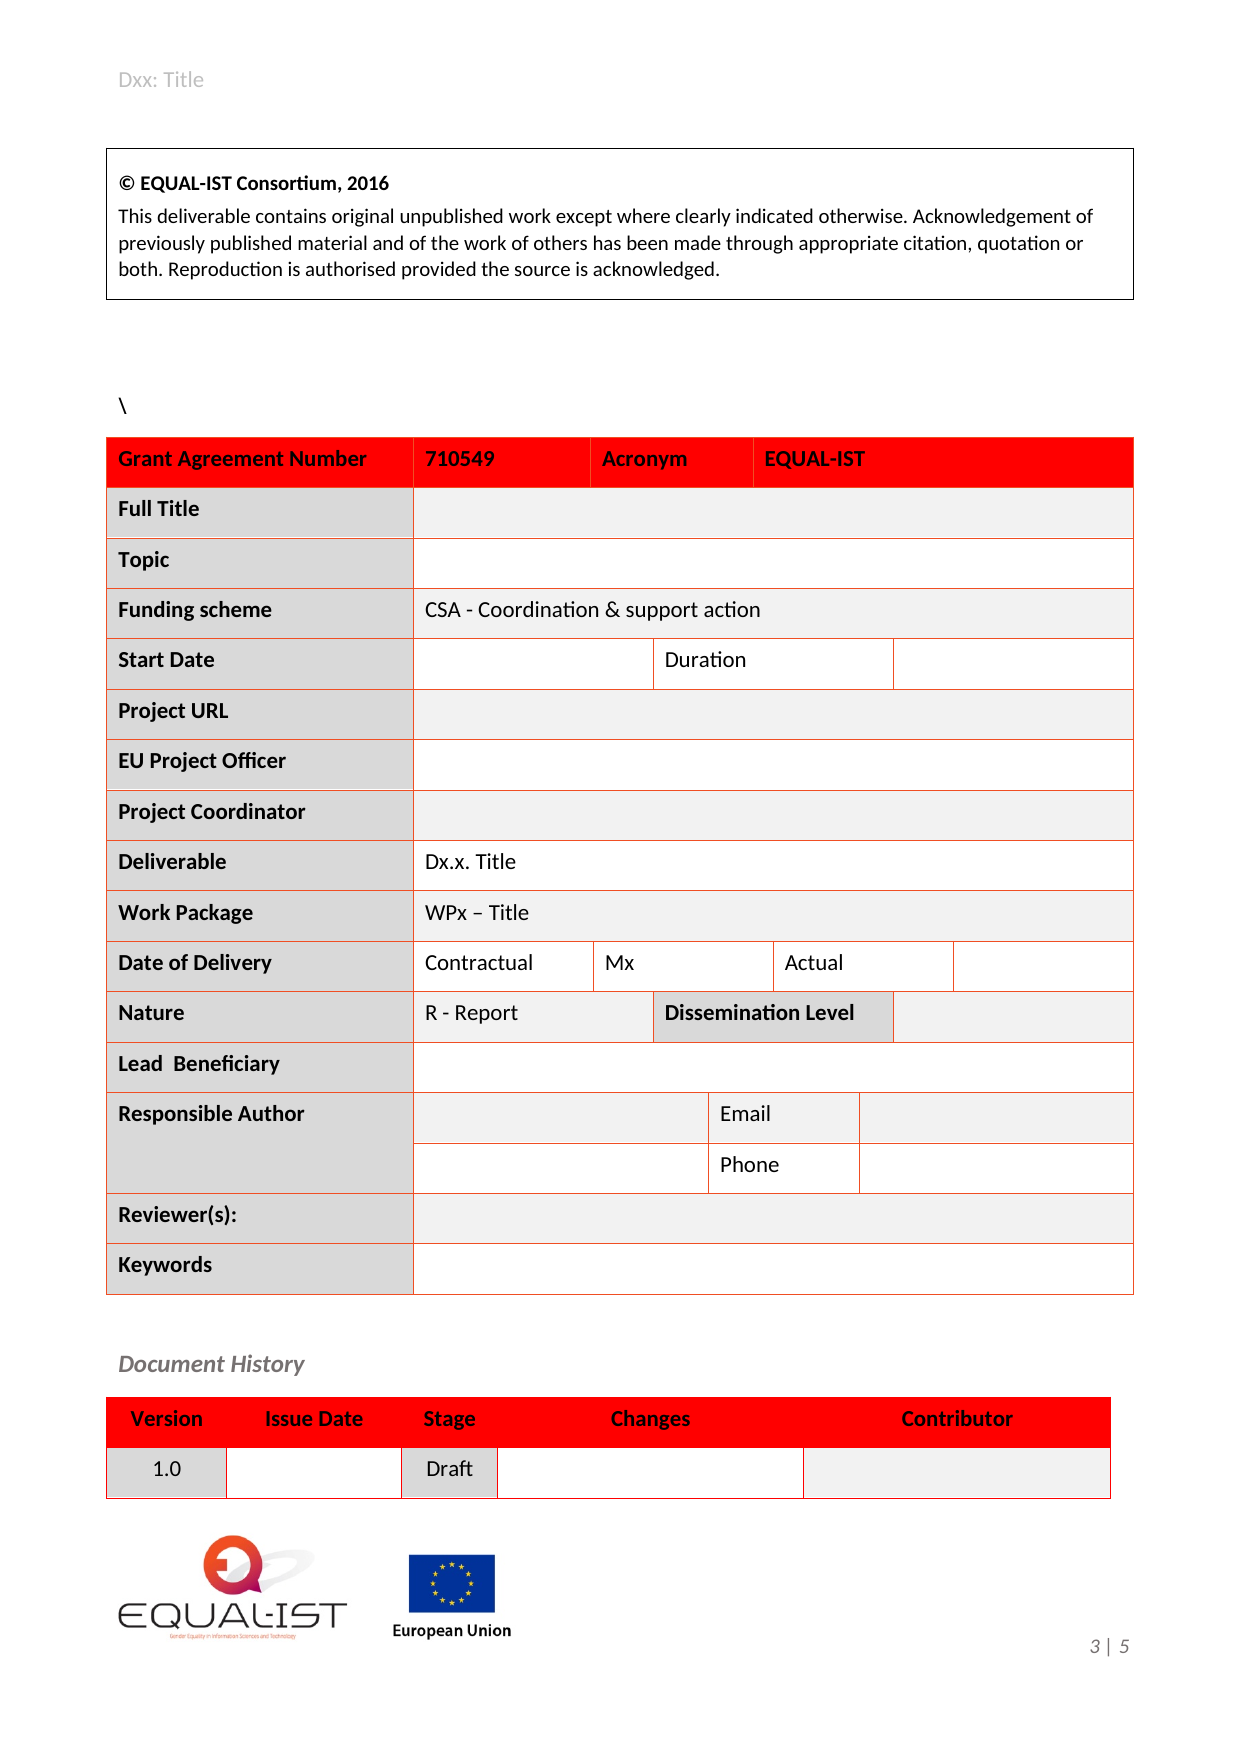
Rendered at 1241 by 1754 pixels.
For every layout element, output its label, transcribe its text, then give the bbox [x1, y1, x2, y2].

table_cell 1.0 [107, 1448, 226, 1497]
table_cell [414, 539, 1133, 588]
table_cell [414, 1144, 708, 1193]
table_cell Topic [107, 539, 413, 588]
text \ [118, 390, 1122, 421]
table_cell Draft [402, 1448, 497, 1497]
table_header Issue Date [227, 1398, 401, 1447]
table_header © EQUAL-IST Consortium, 2016 This deliverable contains original unpublished work except where clearly indicated otherwise. Acknowledgement of previously published material and of the work of others has been made through appropriate citation, quotation or both. Reproduction is authorised provided the source is acknowledged. [107, 149, 1133, 298]
table_header 710549 [414, 438, 590, 487]
table_cell Deliverable [107, 841, 413, 890]
table_cell Duration [654, 639, 893, 689]
table_cell Project Coordinator [107, 791, 413, 840]
table_cell Reviewer(s): [107, 1194, 413, 1243]
table_cell WPx – Title [414, 891, 1133, 941]
table_cell EU Project Officer [107, 740, 413, 789]
table_cell Start Date [107, 639, 413, 689]
table_cell Phone [709, 1144, 859, 1193]
table_cell Dx.x. Title [414, 841, 1133, 890]
table_header Version [107, 1398, 226, 1447]
table_cell R - Report [414, 992, 653, 1042]
table_cell [414, 1093, 708, 1142]
table_header Stage [402, 1398, 497, 1447]
table_cell Responsible Author [107, 1093, 413, 1193]
table_header Contributor [804, 1398, 1110, 1447]
table_header EQUAL-IST [754, 438, 1133, 487]
table_cell Keywords [107, 1244, 413, 1294]
table_cell [414, 740, 1133, 789]
table_cell Work Package [107, 891, 413, 941]
table_cell [804, 1448, 1110, 1497]
picture [111, 1532, 769, 1664]
table_cell [414, 639, 653, 689]
table_cell Dissemination Level [654, 992, 893, 1042]
table_header Grant Agreement Number [107, 438, 413, 487]
table_cell [954, 942, 1133, 991]
table_cell [414, 791, 1133, 840]
table_cell Nature [107, 992, 413, 1042]
table_header Acronym [591, 438, 753, 487]
table_cell [414, 1194, 1133, 1243]
table_cell [414, 1244, 1133, 1294]
table_cell [860, 1144, 1133, 1193]
table_cell [894, 992, 1133, 1042]
table_cell Actual [774, 942, 953, 991]
table_cell [860, 1093, 1133, 1142]
table_cell Lead Beneficiary [107, 1043, 413, 1092]
table_cell CSA - Coordination & support action [414, 589, 1133, 638]
table_cell Date of Delivery [107, 942, 413, 991]
table_cell [414, 690, 1133, 739]
table_cell Funding scheme [107, 589, 413, 638]
table_cell Full Title [107, 488, 413, 537]
table_cell Contractual [414, 942, 593, 991]
table_cell Project URL [107, 690, 413, 739]
table_cell [227, 1448, 401, 1497]
table_cell [414, 488, 1133, 537]
table_cell [414, 1043, 1133, 1092]
table_cell [894, 639, 1133, 689]
table_header Changes [498, 1398, 803, 1447]
subtitle Document History [118, 1348, 1122, 1378]
table_cell Mx [594, 942, 773, 991]
table_cell Email [709, 1093, 859, 1142]
table_cell [498, 1448, 803, 1497]
